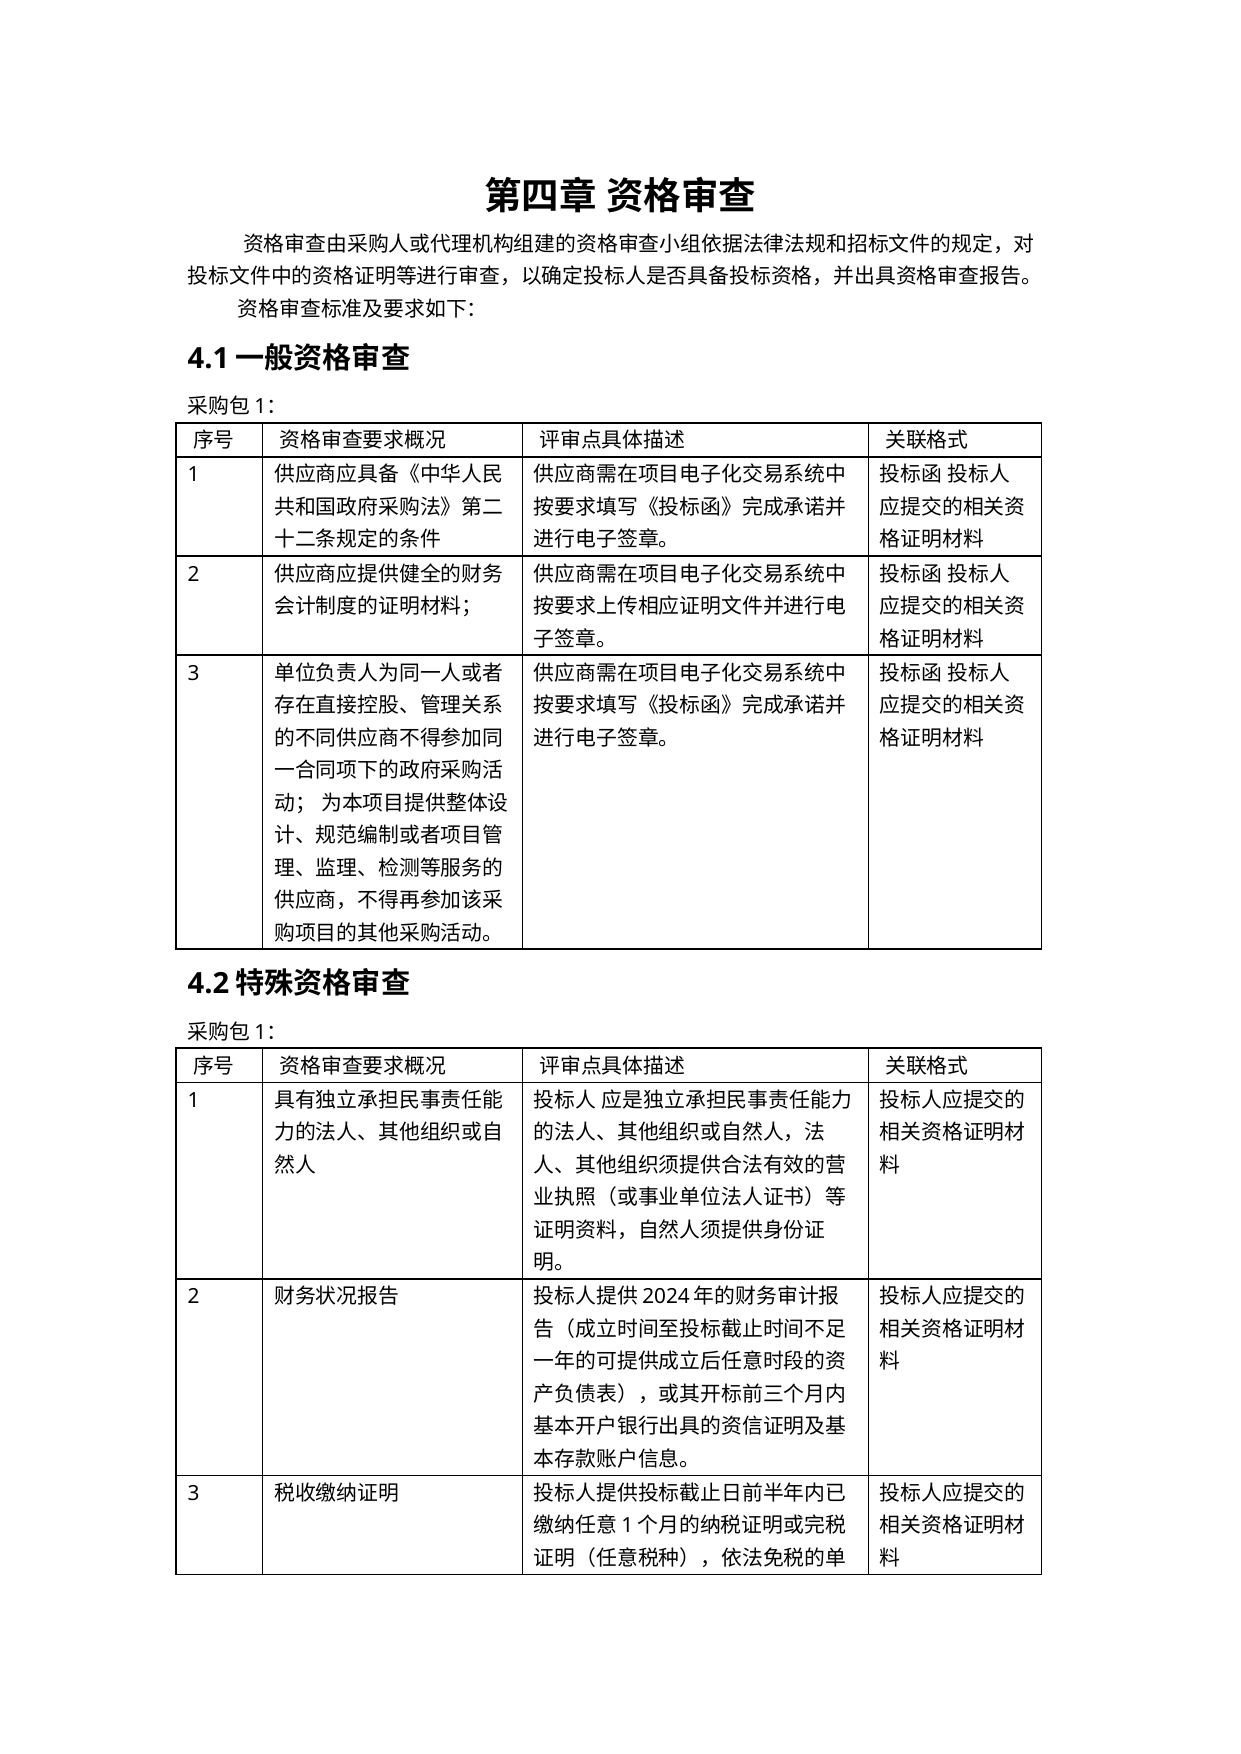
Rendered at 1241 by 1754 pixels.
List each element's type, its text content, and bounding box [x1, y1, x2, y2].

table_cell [523, 1476, 868, 1573]
text 4.1一般资格审查 [187, 324, 1053, 389]
table_header 评审点具体描述 [523, 424, 868, 456]
table_cell 财务状况报告 [263, 1280, 522, 1474]
table_header 资格审查要求概况 [263, 424, 522, 456]
table_header 关联格式 [869, 1049, 1041, 1081]
table_cell 投标人 应是独立承担民事责任能力的法人、其他组织或自然人，法人、其他组织须提供合法有效的营业执照（或事业单位法人证书）等证明资料，自然人须提供身份证明。 [523, 1083, 868, 1278]
table_cell 投标人提供2024年的财务审计报告（成立时间至投标截止时间不足一年的可提供成立后任意时段的资产负债表），或其开标前三个月内基本开户银行出具的资信证明及基本存款账户信息。 [523, 1280, 868, 1474]
table_cell 3 [177, 1476, 262, 1573]
table_header 资格审查要求概况 [263, 1049, 522, 1081]
table_header 关联格式 [869, 424, 1041, 456]
text 4.2特殊资格审查 [187, 950, 1053, 1015]
table_cell 3 [177, 656, 262, 948]
table_cell 供应商应提供健全的财务会计制度的证明材料； [263, 557, 522, 654]
table_cell 投标函 投标人应提交的相关资格证明材料 [869, 656, 1041, 948]
table_header 序号 [177, 1049, 262, 1081]
text 资格审查标准及要求如下： [187, 292, 1053, 324]
table_header 评审点具体描述 [523, 1049, 868, 1081]
table_cell 具有独立承担民事责任能力的法人、其他组织或自然人 [263, 1083, 522, 1278]
table_cell 2 [177, 557, 262, 654]
table_cell 投标人应提交的相关资格证明材料 [869, 1476, 1041, 1573]
table_cell 供应商需在项目电子化交易系统中按要求填写《投标函》完成承诺并进行电子签章。 [523, 458, 868, 555]
table_cell 1 [177, 458, 262, 555]
table_cell 1 [177, 1083, 262, 1278]
table_cell 投标人应提交的相关资格证明材料 [869, 1280, 1041, 1474]
table_cell 2 [177, 1280, 262, 1474]
table_header 序号 [177, 424, 262, 456]
table_cell 投标人应提交的相关资格证明材料 [869, 1083, 1041, 1278]
table_cell 投标函 投标人应提交的相关资格证明材料 [869, 458, 1041, 555]
table_cell 供应商应具备《中华人民共和国政府采购法》第二十二条规定的条件 [263, 458, 522, 555]
table_cell 投标函 投标人应提交的相关资格证明材料 [869, 557, 1041, 654]
table_cell 单位负责人为同一人或者存在直接控股、管理关系的不同供应商不得参加同一合同项下的政府采购活动； 为本项目提供整体设计、规范编制或者项目管理、监理、检测等服务的供应商，不得再参加该采购项目的其他采购活动。 [263, 656, 522, 948]
table_cell 税收缴纳证明 [263, 1476, 522, 1573]
text 采购包1： [187, 1015, 1053, 1047]
text 第四章 资格审查 [187, 162, 1053, 227]
table_cell 供应商需在项目电子化交易系统中按要求上传相应证明文件并进行电子签章。 [523, 557, 868, 654]
text 采购包1： [187, 389, 1053, 422]
text 资格审查由采购人或代理机构组建的资格审查小组依据法律法规和招标文件的规定，对投标文件中的资格证明等进行审查，以确定投标人是否具备投标资格，并出具资格审查报告。 [187, 227, 1053, 292]
table_cell 供应商需在项目电子化交易系统中按要求填写《投标函》完成承诺并进行电子签章。 [523, 656, 868, 948]
